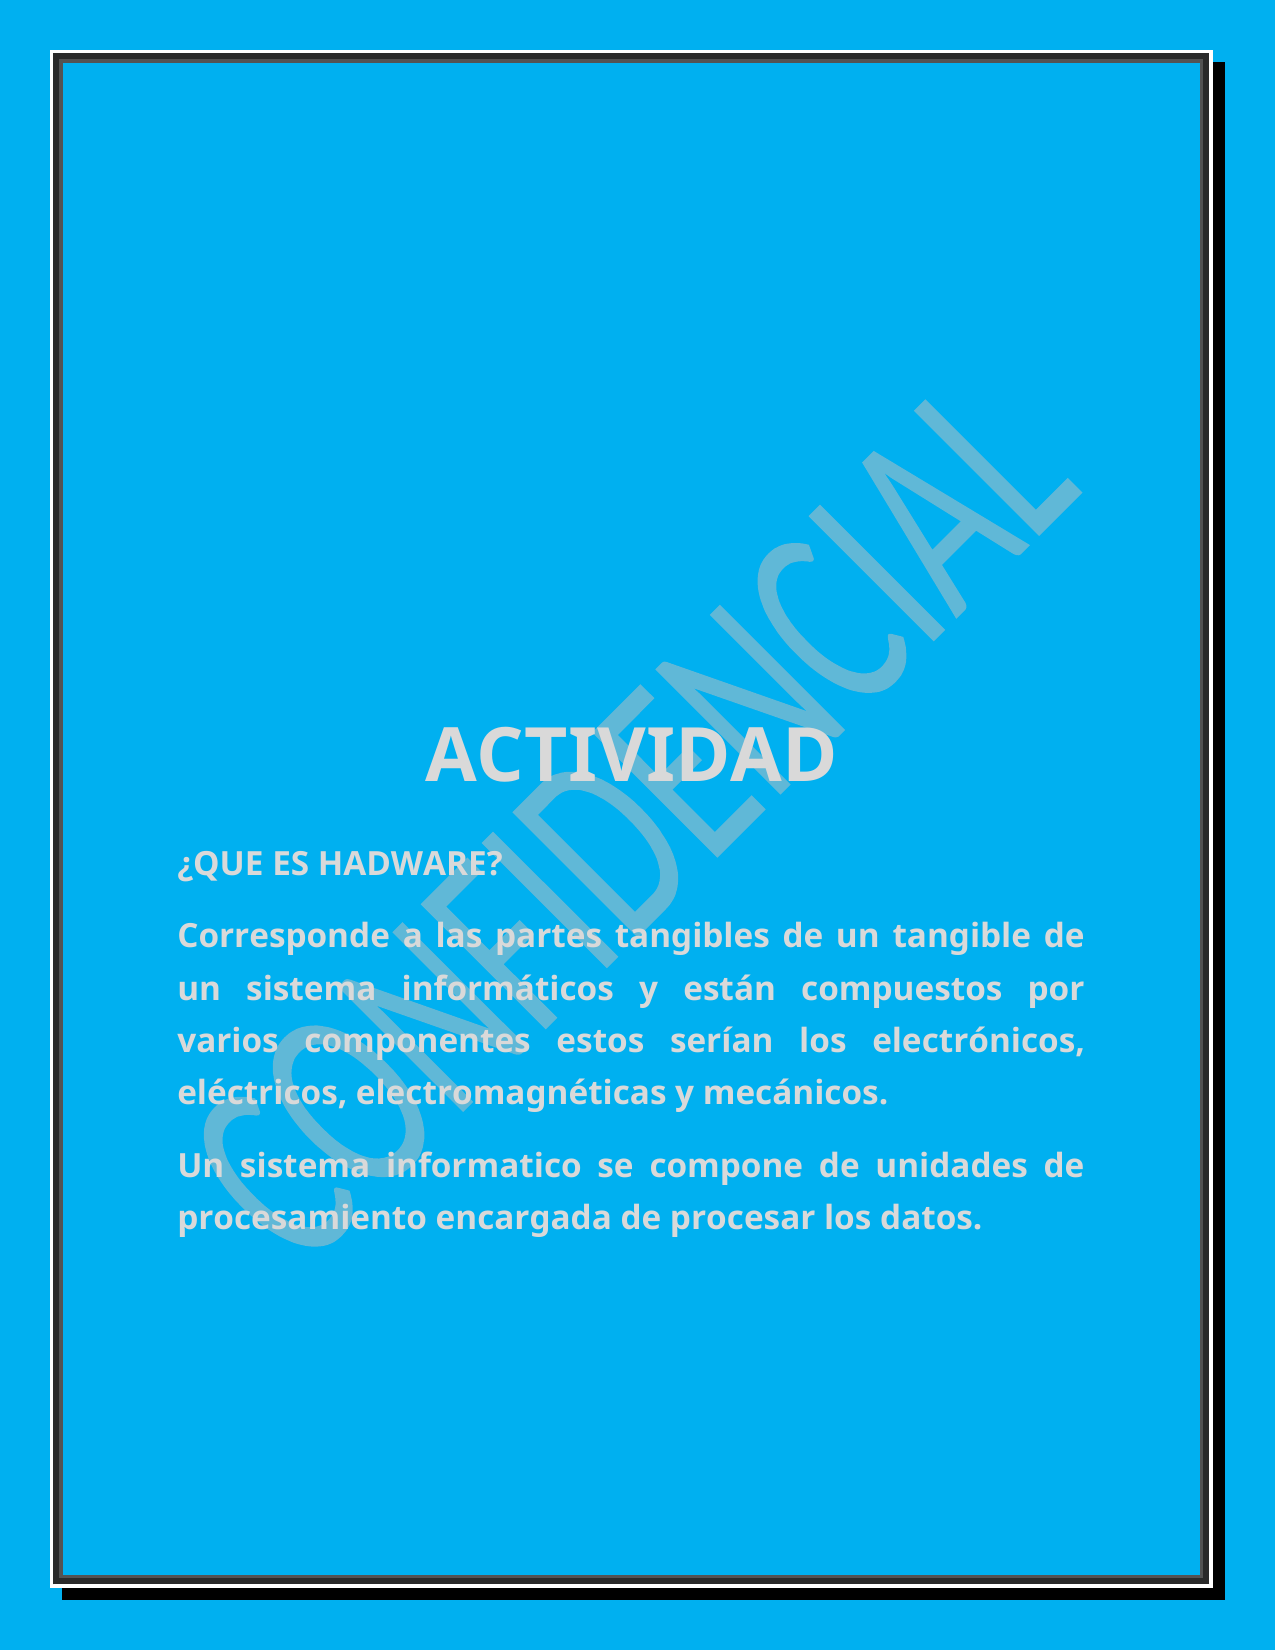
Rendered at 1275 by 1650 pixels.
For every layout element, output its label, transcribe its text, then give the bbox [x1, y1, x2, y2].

text Corresponde a las partes tangibles de un tangible de un sistema informáticos y están compuestos por varios componentes estos serían los electrónicos, eléctricos, electromagnéticas y mecánicos. [177, 912, 1085, 1114]
text ACTIVIDAD [177, 701, 1085, 803]
text ¿QUE ES HADWARE? [177, 839, 1085, 885]
text Un sistema informatico se compone de unidades de procesamiento encargada de procesar los datos. [177, 1142, 1085, 1239]
